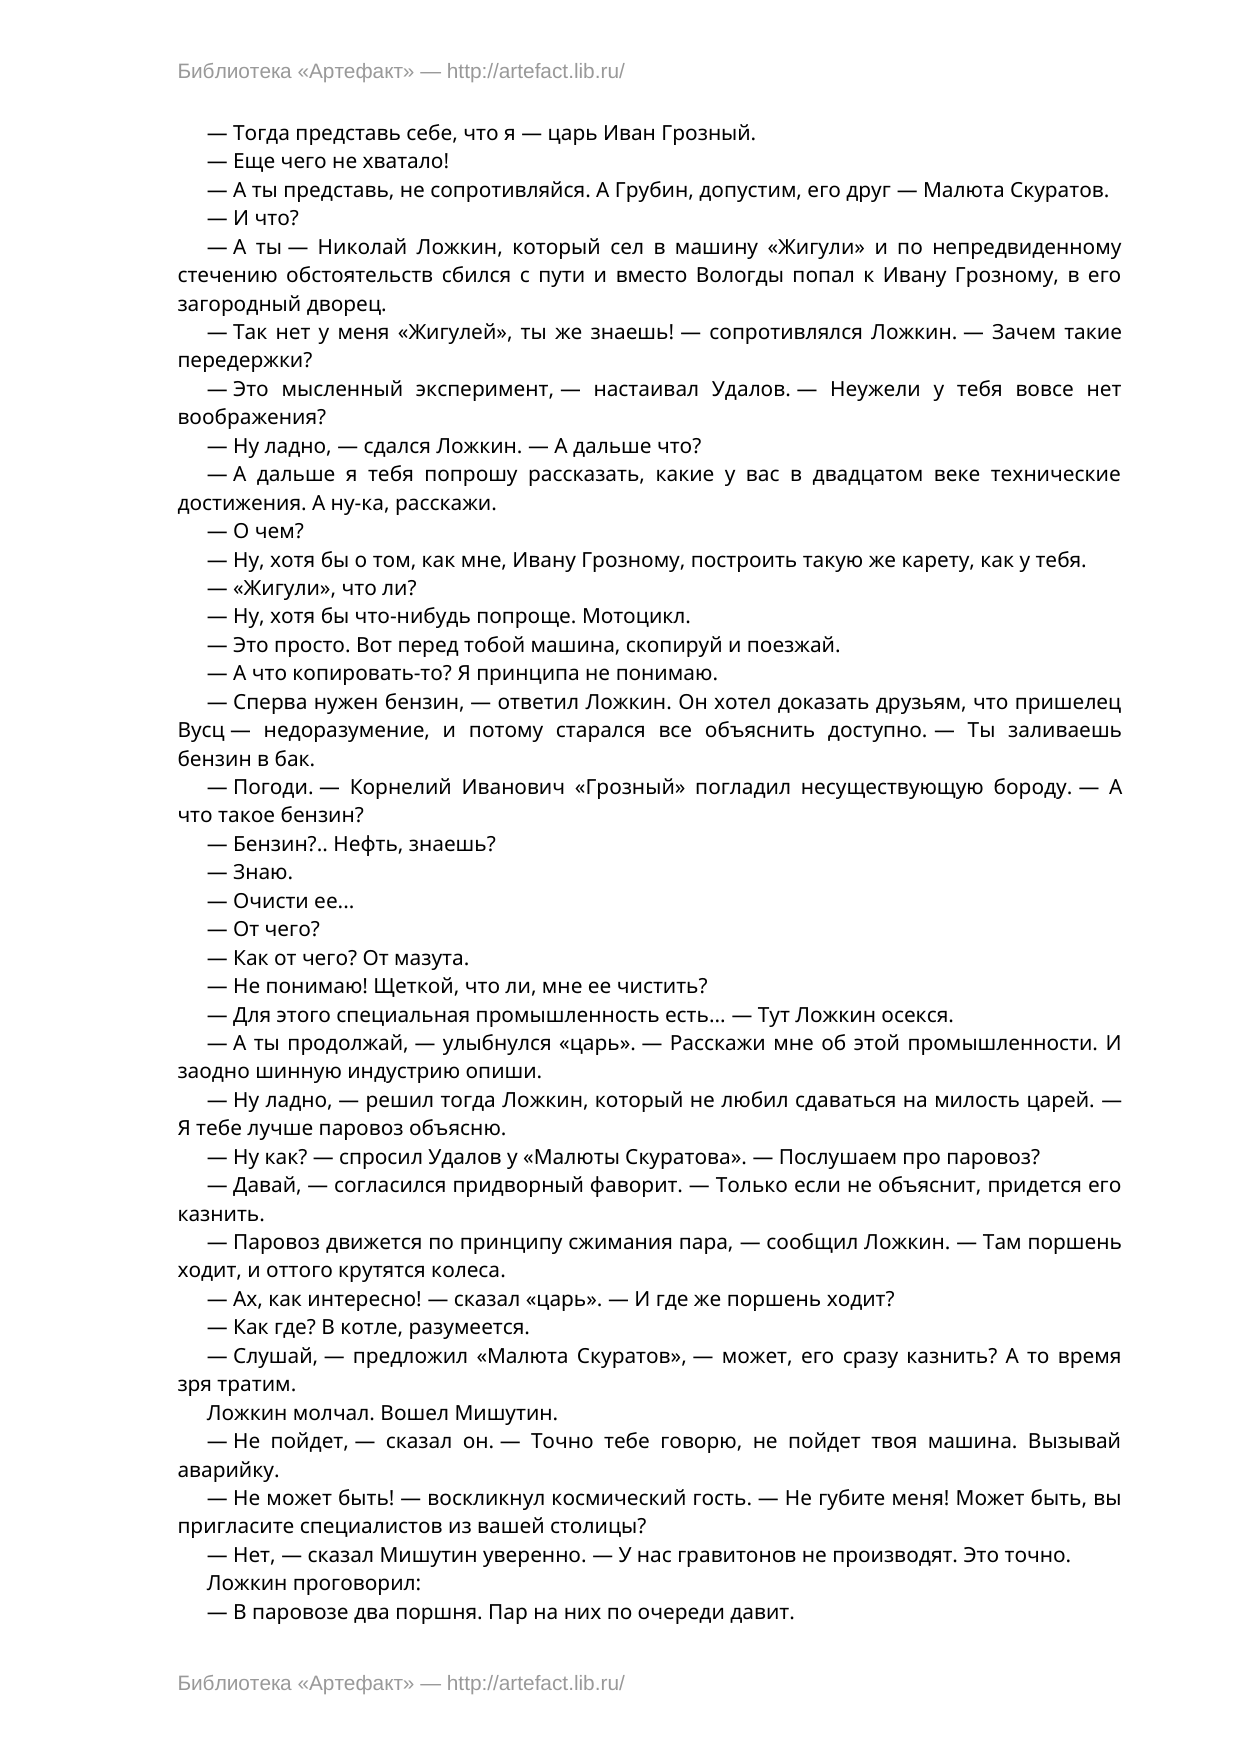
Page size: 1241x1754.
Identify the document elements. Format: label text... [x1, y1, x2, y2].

text — А ты продолжай, — улыбнулся «царь». — Расскажи мне об этой промышленности. И заодно шинную индустрию опиши. [177, 1028, 1122, 1085]
text — Как где? В котле, разумеется. [177, 1312, 1122, 1341]
text — Еще чего не хватало! [177, 147, 1122, 175]
text — Нет, — сказал Мишутин уверенно. — У нас гравитонов не производят. Это точно. [177, 1540, 1122, 1568]
text — Давай, — согласился придворный фаворит. — Только если не объяснит, придется его казнить. [177, 1170, 1122, 1227]
text — И что? [177, 203, 1122, 232]
text — Ах, как интересно! — сказал «царь». — И где же поршень ходит? [177, 1284, 1122, 1312]
text — Ну, хотя бы что-нибудь попроще. Мотоцикл. [177, 602, 1122, 630]
text — Тогда представь себе, что я — царь Иван Грозный. [177, 118, 1122, 147]
text — Для этого специальная промышленность есть... — Тут Ложкин осекся. [177, 1000, 1122, 1028]
text — Как от чего? От мазута. [177, 943, 1122, 971]
text — Это мысленный эксперимент, — настаивал Удалов. — Неужели у тебя вовсе нет воображения? [177, 374, 1122, 431]
text — «Жигули», что ли? [177, 573, 1122, 602]
text — Это просто. Вот перед тобой машина, скопируй и поезжай. [177, 630, 1122, 658]
text — Сперва нужен бензин, — ответил Ложкин. Он хотел доказать друзьям, что пришелец Вусц — недоразумение, и потому старался все объяснить доступно. — Ты заливаешь бензин в бак. [177, 687, 1122, 772]
text — Не пойдет, — сказал он. — Точно тебе говорю, не пойдет твоя машина. Вызывай аварийку. [177, 1426, 1122, 1483]
text Ложкин проговорил: [177, 1568, 1122, 1597]
text Ложкин молчал. Вошел Мишутин. [177, 1398, 1122, 1426]
text — В паровозе два поршня. Пар на них по очереди давит. [177, 1597, 1122, 1625]
text — Ну, хотя бы о том, как мне, Ивану Грозному, построить такую же карету, как у тебя. [177, 545, 1122, 573]
text — А что копировать-то? Я принципа не понимаю. [177, 658, 1122, 687]
text — Очисти ее... [177, 886, 1122, 914]
text — Так нет у меня «Жигулей», ты же знаешь! — сопротивлялся Ложкин. — Зачем такие передержки? [177, 317, 1122, 374]
text — Погоди. — Корнелий Иванович «Грозный» погладил несуществующую бороду. — А что такое бензин? [177, 772, 1122, 829]
text — О чем? [177, 516, 1122, 545]
text — А ты — Николай Ложкин, который сел в машину «Жигули» и по непредвиденному стечению обстоятельств сбился с пути и вместо Вологды попал к Ивану Грозному, в его загородный дворец. [177, 232, 1122, 317]
text — Ну как? — спросил Удалов у «Малюты Скуратова». — Послушаем про паровоз? [177, 1142, 1122, 1170]
text — Слушай, — предложил «Малюта Скуратов», — может, его сразу казнить? А то время зря тратим. [177, 1341, 1122, 1398]
text — Не понимаю! Щеткой, что ли, мне ее чистить? [177, 971, 1122, 1000]
text — От чего? [177, 914, 1122, 943]
text — А ты представь, не сопротивляйся. А Грубин, допустим, его друг — Малюта Скуратов. [177, 175, 1122, 203]
text — А дальше я тебя попрошу рассказать, какие у вас в двадцатом веке технические достижения. А ну-ка, расскажи. [177, 459, 1122, 516]
text — Ну ладно, — сдался Ложкин. — А дальше что? [177, 431, 1122, 459]
text — Ну ладно, — решил тогда Ложкин, который не любил сдаваться на милость царей. — Я тебе лучше паровоз объясню. [177, 1085, 1122, 1142]
text — Паровоз движется по принципу сжимания пара, — сообщил Ложкин. — Там поршень ходит, и оттого крутятся колеса. [177, 1227, 1122, 1284]
text — Не может быть! — воскликнул космический гость. — Не губите меня! Может быть, вы пригласите специалистов из вашей столицы? [177, 1483, 1122, 1540]
text — Знаю. [177, 857, 1122, 886]
text — Бензин?.. Нефть, знаешь? [177, 829, 1122, 857]
